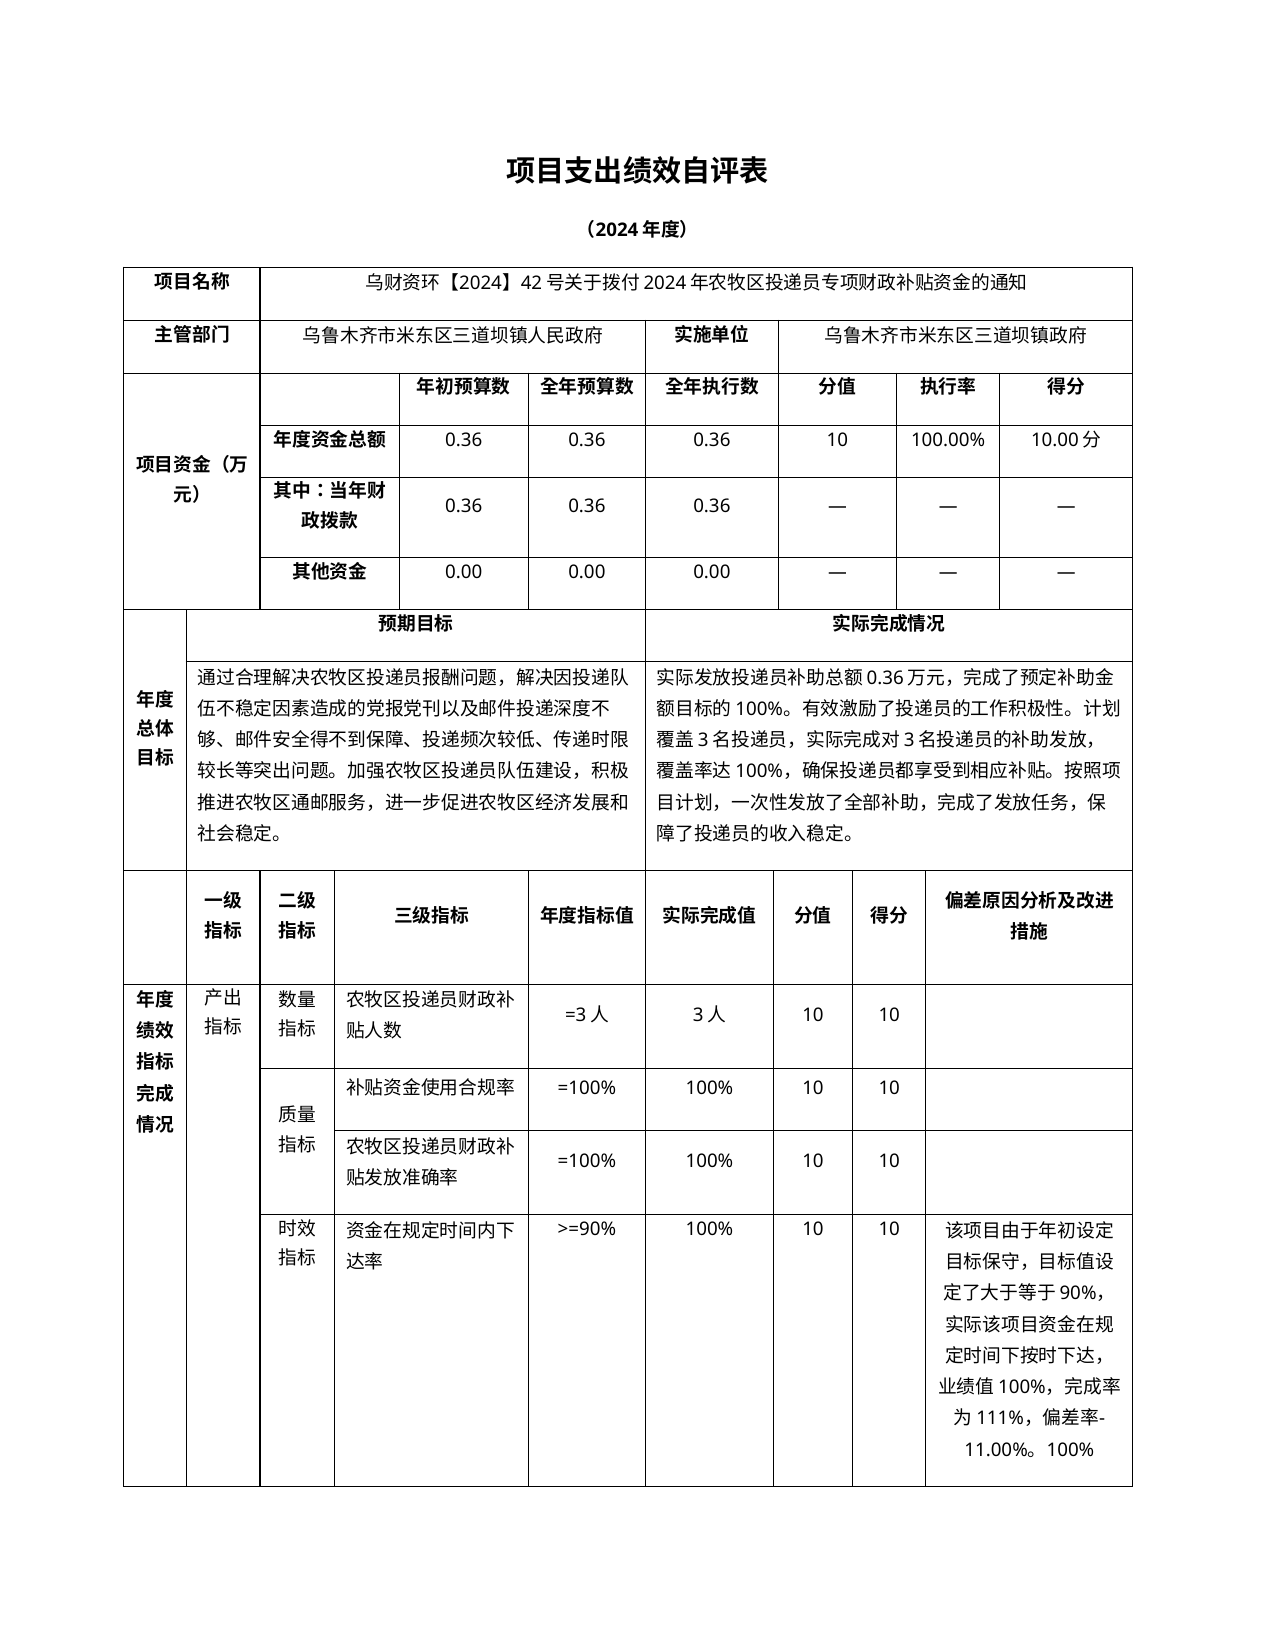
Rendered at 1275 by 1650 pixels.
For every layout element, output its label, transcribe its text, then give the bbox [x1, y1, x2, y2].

table_cell =100% [529, 1131, 645, 1214]
table_cell 0.36 [529, 426, 645, 477]
table_cell 实施单位 [646, 321, 778, 372]
table_cell 10 [774, 1131, 852, 1214]
table_cell — [897, 558, 999, 609]
table_cell 数量指标 [261, 985, 334, 1068]
table_cell 3人 [646, 985, 773, 1068]
table_cell 实际完成情况 [646, 610, 1132, 661]
table_header 乌财资环【2024】42号关于拨付2024年农牧区投递员专项财政补贴资金的通知 [261, 268, 1132, 319]
text 项目支出绩效自评表 [187, 150, 1087, 190]
table_cell 补贴资金使用合规率 [335, 1069, 528, 1130]
table_cell 分值 [779, 374, 896, 424]
table_cell 100% [646, 1069, 773, 1130]
table_cell 通过合理解决农牧区投递员报酬问题，解决因投递队伍不稳定因素造成的党报党刊以及邮件投递深度不够、邮件安全得不到保障、投递频次较低、传递时限较长等突出问题。加强农牧区投递员队伍建设，积极推进农牧区通邮服务，进一步促进农牧区经济发展和社会稳定。 [187, 662, 645, 870]
table_cell [926, 985, 1132, 1068]
table_cell 二级指标 [261, 871, 334, 983]
table_cell 全年预算数 [529, 374, 645, 424]
table_cell 0.36 [400, 478, 528, 557]
table_cell 得分 [853, 871, 925, 983]
table_cell 10 [774, 1215, 852, 1486]
table_cell 0.00 [646, 558, 778, 609]
table_cell 分值 [774, 871, 852, 983]
table_cell 10 [774, 985, 852, 1068]
table_cell 全年执行数 [646, 374, 778, 424]
table_cell 0.00 [400, 558, 528, 609]
table_cell 10 [853, 1069, 925, 1130]
table_cell 农牧区投递员财政补贴人数 [335, 985, 528, 1068]
table_cell — [897, 478, 999, 557]
table_cell — [1000, 558, 1132, 609]
table_cell 乌鲁木齐市米东区三道坝镇人民政府 [261, 321, 645, 372]
table_cell 资金在规定时间内下达率 [335, 1215, 528, 1486]
table_cell 农牧区投递员财政补贴发放准确率 [335, 1131, 528, 1214]
table_cell 质量指标 [261, 1069, 334, 1214]
table_cell 年度总体目标 [124, 610, 186, 870]
table_cell 时效指标 [261, 1215, 334, 1486]
table_cell 得分 [1000, 374, 1132, 424]
table_cell 0.36 [529, 478, 645, 557]
table_cell >=90% [529, 1215, 645, 1486]
table_cell 预期目标 [187, 610, 645, 661]
table_cell [926, 1069, 1132, 1130]
table_cell 主管部门 [124, 321, 259, 372]
table_cell 其中：当年财政拨款 [261, 478, 399, 557]
table_header 项目名称 [124, 268, 259, 319]
table_cell 三级指标 [335, 871, 528, 983]
table_cell 10.00分 [1000, 426, 1132, 477]
table_cell 年度绩效指标完成情况 [124, 985, 186, 1486]
table_cell 实际完成值 [646, 871, 773, 983]
table_cell [124, 871, 186, 983]
table_cell 项目资金（万元） [124, 374, 259, 609]
table_cell — [1000, 478, 1132, 557]
table_cell 产出指标 [187, 985, 259, 1486]
table_cell 0.36 [646, 426, 778, 477]
table_cell 100.00% [897, 426, 999, 477]
table_cell 年初预算数 [400, 374, 528, 424]
text （2024年度） [187, 216, 1087, 242]
table_cell 一级指标 [187, 871, 259, 983]
table_cell 乌鲁木齐市米东区三道坝镇政府 [779, 321, 1132, 372]
table_cell 该项目由于年初设定目标保守，目标值设定了大于等于90%，实际该项目资金在规定时间下按时下达，业绩值100%，完成率为111%，偏差率-11.00%。100% [926, 1215, 1132, 1486]
table_cell 100% [646, 1215, 773, 1486]
table_cell 0.36 [646, 478, 778, 557]
table_cell 10 [853, 1215, 925, 1486]
table_cell 年度指标值 [529, 871, 645, 983]
table_cell 10 [853, 985, 925, 1068]
table_cell =3人 [529, 985, 645, 1068]
table_cell 10 [853, 1131, 925, 1214]
table_cell 10 [774, 1069, 852, 1130]
table_cell =100% [529, 1069, 645, 1130]
table_cell 实际发放投递员补助总额0.36万元，完成了预定补助金额目标的100%。有效激励了投递员的工作积极性。计划覆盖3名投递员，实际完成对3名投递员的补助发放，覆盖率达100%，确保投递员都享受到相应补贴。按照项目计划，一次性发放了全部补助，完成了发放任务，保障了投递员的收入稳定。 [646, 662, 1132, 870]
table_cell 其他资金 [261, 558, 399, 609]
table_cell [261, 374, 399, 424]
table_cell 100% [646, 1131, 773, 1214]
table_cell 10 [779, 426, 896, 477]
table_cell — [779, 558, 896, 609]
table_cell — [779, 478, 896, 557]
table_cell 执行率 [897, 374, 999, 424]
table_cell 0.36 [400, 426, 528, 477]
table_cell 0.00 [529, 558, 645, 609]
table_cell [926, 1131, 1132, 1214]
table_cell 偏差原因分析及改进措施 [926, 871, 1132, 983]
table_cell 年度资金总额 [261, 426, 399, 477]
